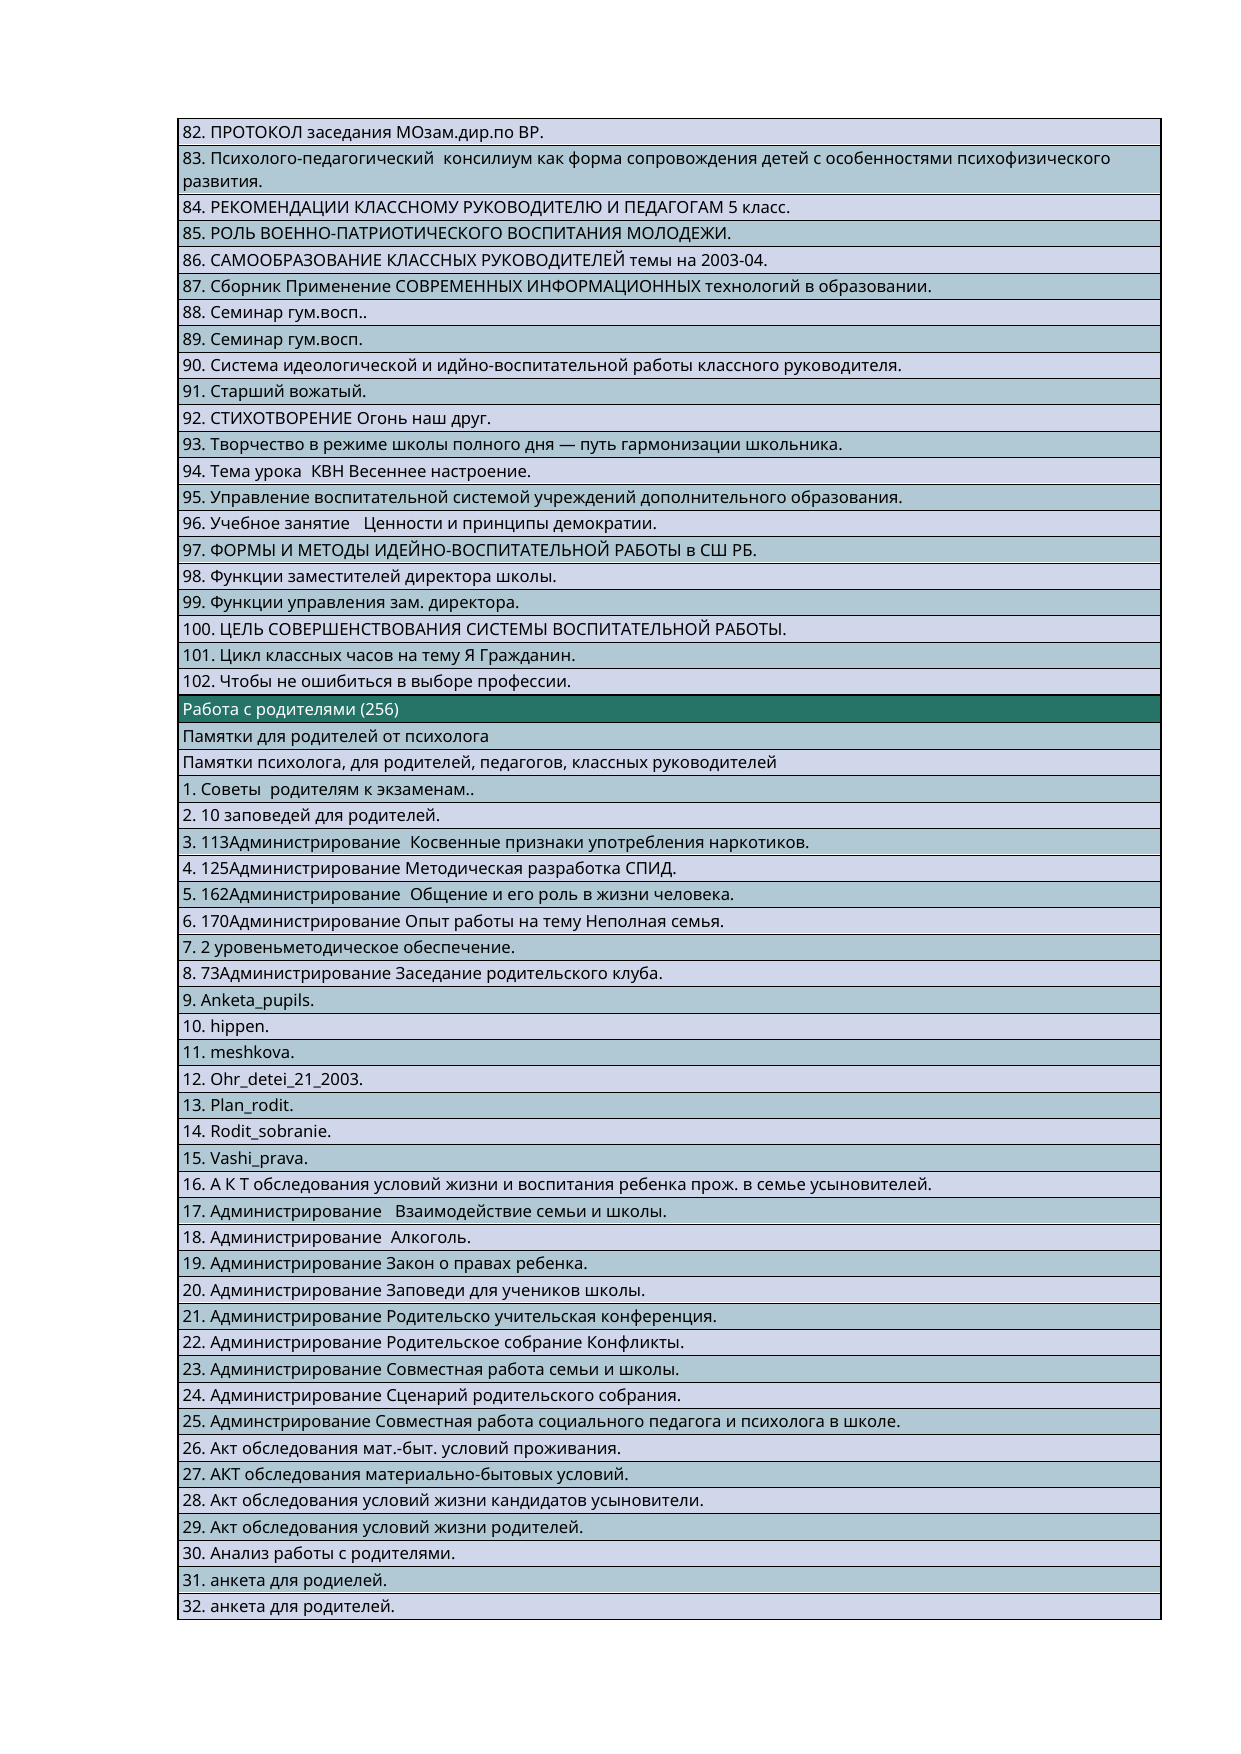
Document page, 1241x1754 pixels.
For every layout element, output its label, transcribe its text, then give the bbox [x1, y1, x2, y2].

table_cell 92. СТИХОТВОРЕНИЕ Огонь наш друг. [179, 405, 1160, 431]
table_cell 88. Семинар гум.восп.. [179, 300, 1160, 325]
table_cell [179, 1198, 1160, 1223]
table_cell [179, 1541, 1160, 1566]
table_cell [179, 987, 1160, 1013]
table_cell 95. Управление воспитательной системой учреждений дополнительного образования. [179, 485, 1160, 510]
table_cell 89. Семинар гум.восп. [179, 326, 1160, 352]
table_cell 84. РЕКОМЕНДАЦИИ КЛАССНОМУ РУКОВОДИТЕЛЮ И ПЕДАГОГАМ 5 класс. [179, 195, 1160, 220]
table_cell 83. Психолого-педагогический консилиум как форма сопровождения детей с особенностями психофизического развития. [179, 146, 1160, 193]
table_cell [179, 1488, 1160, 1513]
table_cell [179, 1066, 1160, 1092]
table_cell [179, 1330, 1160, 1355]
table_cell 90. Система идеологической и идйно-воспитательной работы классного руководителя. [179, 353, 1160, 378]
table_cell 91. Старший вожатый. [179, 379, 1160, 404]
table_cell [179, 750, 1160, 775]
table_cell 85. РОЛЬ ВОЕННО-ПАТРИОТИЧЕСКОГО ВОСПИТАНИЯ МОЛОДЕЖИ. [179, 221, 1160, 246]
table_cell 93. Творчество в режиме школы полного дня — путь гармонизации школьника. [179, 432, 1160, 457]
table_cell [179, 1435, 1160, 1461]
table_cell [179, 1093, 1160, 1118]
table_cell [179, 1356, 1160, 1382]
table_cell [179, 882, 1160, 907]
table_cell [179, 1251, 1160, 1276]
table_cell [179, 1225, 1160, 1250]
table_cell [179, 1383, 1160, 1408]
table_cell 98. Функции заместителей директора школы. [179, 564, 1160, 589]
table_cell 99. Функции управления зам. директора. [179, 590, 1160, 615]
table_cell 87. Сборник Применение СОВРЕМЕННЫХ ИНФОРМАЦИОННЫХ технологий в образовании. [179, 274, 1160, 299]
table_cell 102. Чтобы не ошибиться в выборе профессии. [179, 669, 1160, 694]
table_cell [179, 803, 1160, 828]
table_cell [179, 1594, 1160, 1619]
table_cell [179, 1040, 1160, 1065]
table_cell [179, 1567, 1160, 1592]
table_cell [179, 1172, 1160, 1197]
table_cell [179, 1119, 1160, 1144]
table_cell 86. САМООБРАЗОВАНИЕ КЛАССНЫХ РУКОВОДИТЕЛЕЙ темы на 2003-04. [179, 247, 1160, 273]
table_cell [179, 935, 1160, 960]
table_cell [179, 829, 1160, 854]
table_cell 82. ПРОТОКОЛ заседания МОзам.дир.по ВР. [179, 119, 1160, 144]
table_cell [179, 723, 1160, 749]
table_cell 97. ФОРМЫ И МЕТОДЫ ИДЕЙНО-ВОСПИТАТЕЛЬНОЙ РАБОТЫ в СШ РБ. [179, 537, 1160, 562]
table_cell 100. ЦЕЛЬ СОВЕРШЕНСТВОВАНИЯ СИСТЕМЫ ВОСПИТАТЕЛЬНОЙ РАБОТЫ. [179, 616, 1160, 642]
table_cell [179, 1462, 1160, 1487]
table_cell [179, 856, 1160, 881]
table_cell Работа с родителями (256) [179, 696, 1160, 722]
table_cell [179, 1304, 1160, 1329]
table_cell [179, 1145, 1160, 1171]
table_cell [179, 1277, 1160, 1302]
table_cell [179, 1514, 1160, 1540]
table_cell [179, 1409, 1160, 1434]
table_cell 96. Учебное занятие Ценности и принципы демократии. [179, 511, 1160, 536]
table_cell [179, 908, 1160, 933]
table_cell 101. Цикл классных часов на тему Я Гражданин. [179, 643, 1160, 668]
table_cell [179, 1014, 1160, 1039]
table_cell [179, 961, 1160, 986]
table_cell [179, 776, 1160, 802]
table_cell 94. Тема урока КВН Весеннее настроение. [179, 458, 1160, 483]
